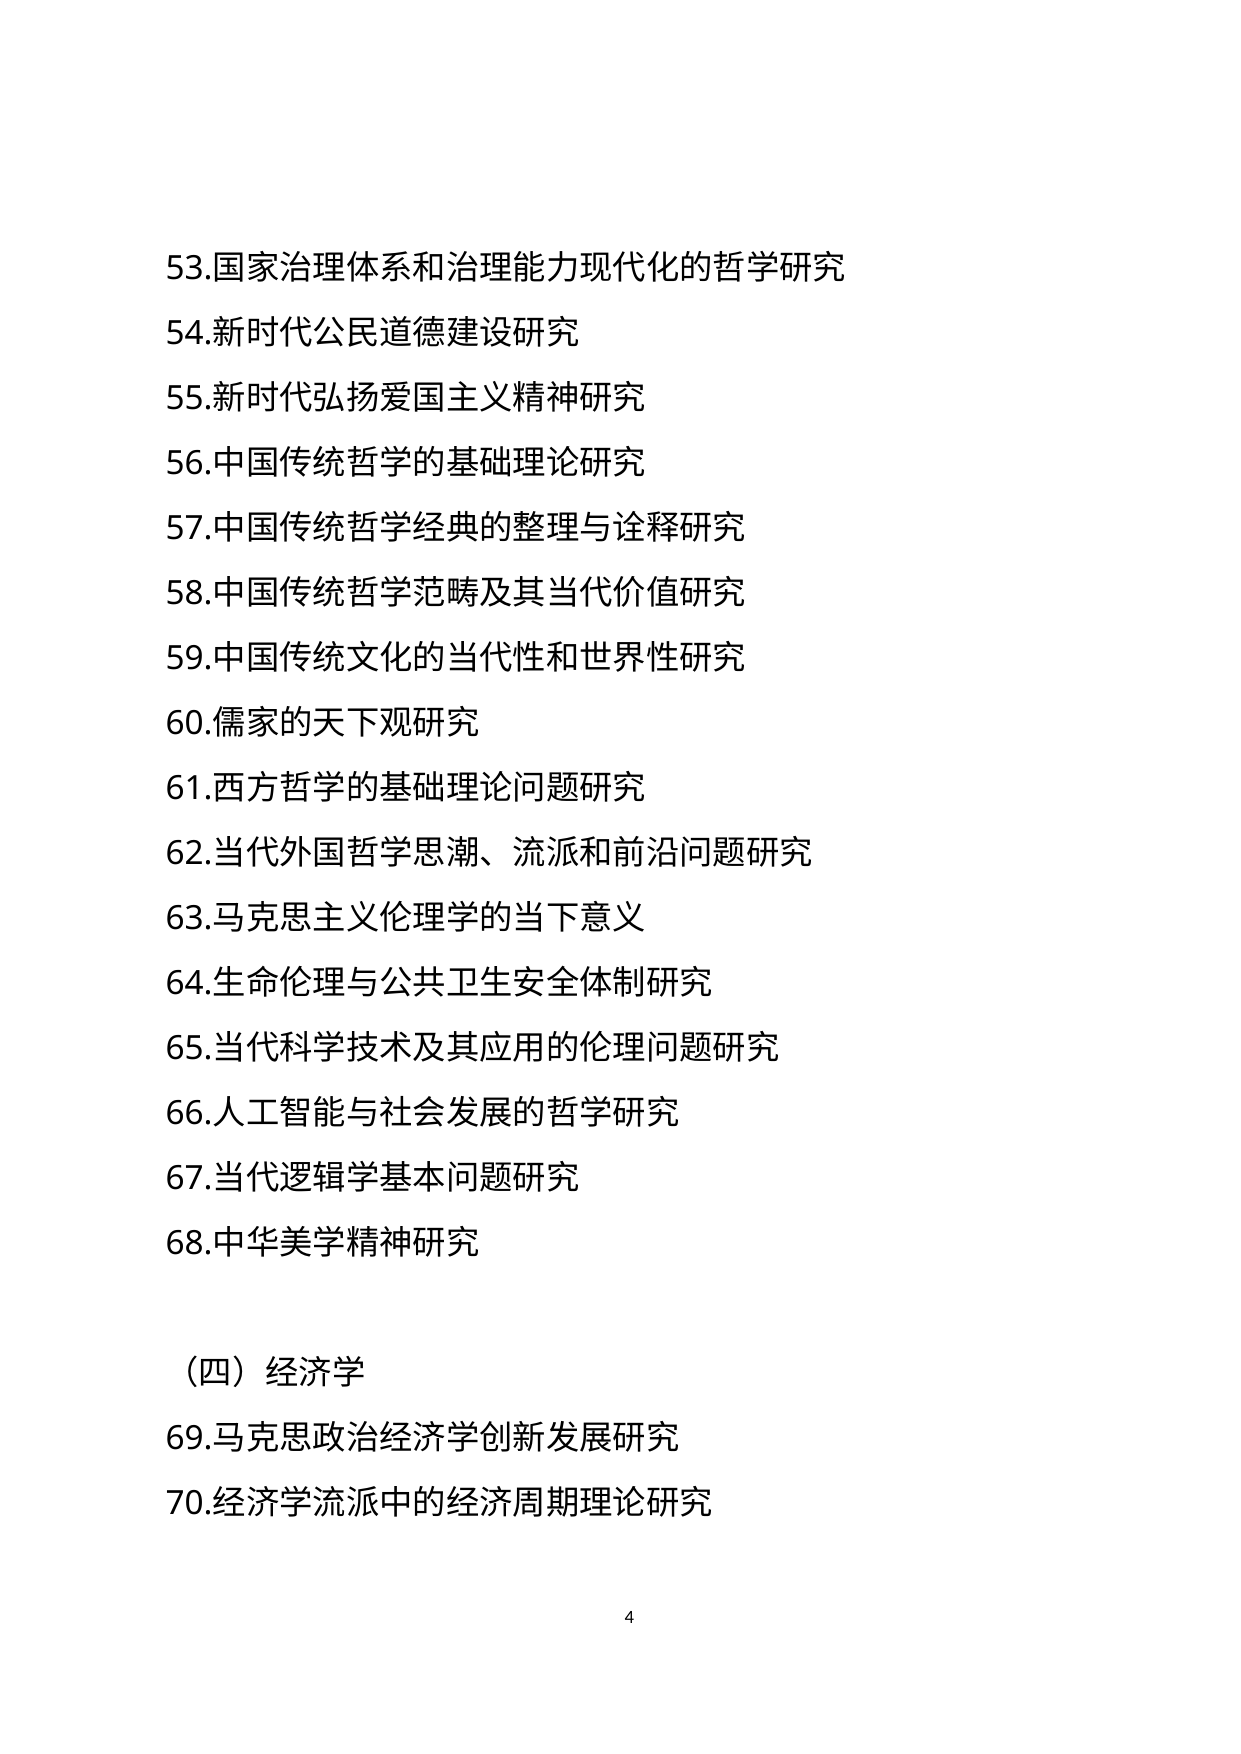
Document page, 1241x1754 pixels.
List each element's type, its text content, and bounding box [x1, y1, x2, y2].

list 53.国家治理体系和治理能力现代化的哲学研究 [165, 233, 1092, 298]
list 63.马克思主义伦理学的当下意义 [165, 883, 1092, 948]
list 54.新时代公民道德建设研究 [165, 298, 1092, 363]
list 61.西方哲学的基础理论问题研究 [165, 753, 1092, 818]
list （四）经济学 [165, 1338, 1092, 1403]
list 55.新时代弘扬爱国主义精神研究 [165, 363, 1092, 428]
list 64.生命伦理与公共卫生安全体制研究 [165, 948, 1092, 1013]
list 62.当代外国哲学思潮、流派和前沿问题研究 [165, 818, 1092, 883]
list 57.中国传统哲学经典的整理与诠释研究 [165, 493, 1092, 558]
list 66.人工智能与社会发展的哲学研究 [165, 1078, 1092, 1143]
list 60.儒家的天下观研究 [165, 688, 1092, 753]
list 65.当代科学技术及其应用的伦理问题研究 [165, 1013, 1092, 1078]
list 56.中国传统哲学的基础理论研究 [165, 428, 1092, 493]
list 69.马克思政治经济学创新发展研究 [165, 1403, 1092, 1468]
list 68.中华美学精神研究 [165, 1208, 1092, 1273]
list 67.当代逻辑学基本问题研究 [165, 1143, 1092, 1208]
list 58.中国传统哲学范畴及其当代价值研究 [165, 558, 1092, 623]
list 70.经济学流派中的经济周期理论研究 [165, 1468, 1092, 1533]
list 59.中国传统文化的当代性和世界性研究 [165, 623, 1092, 688]
